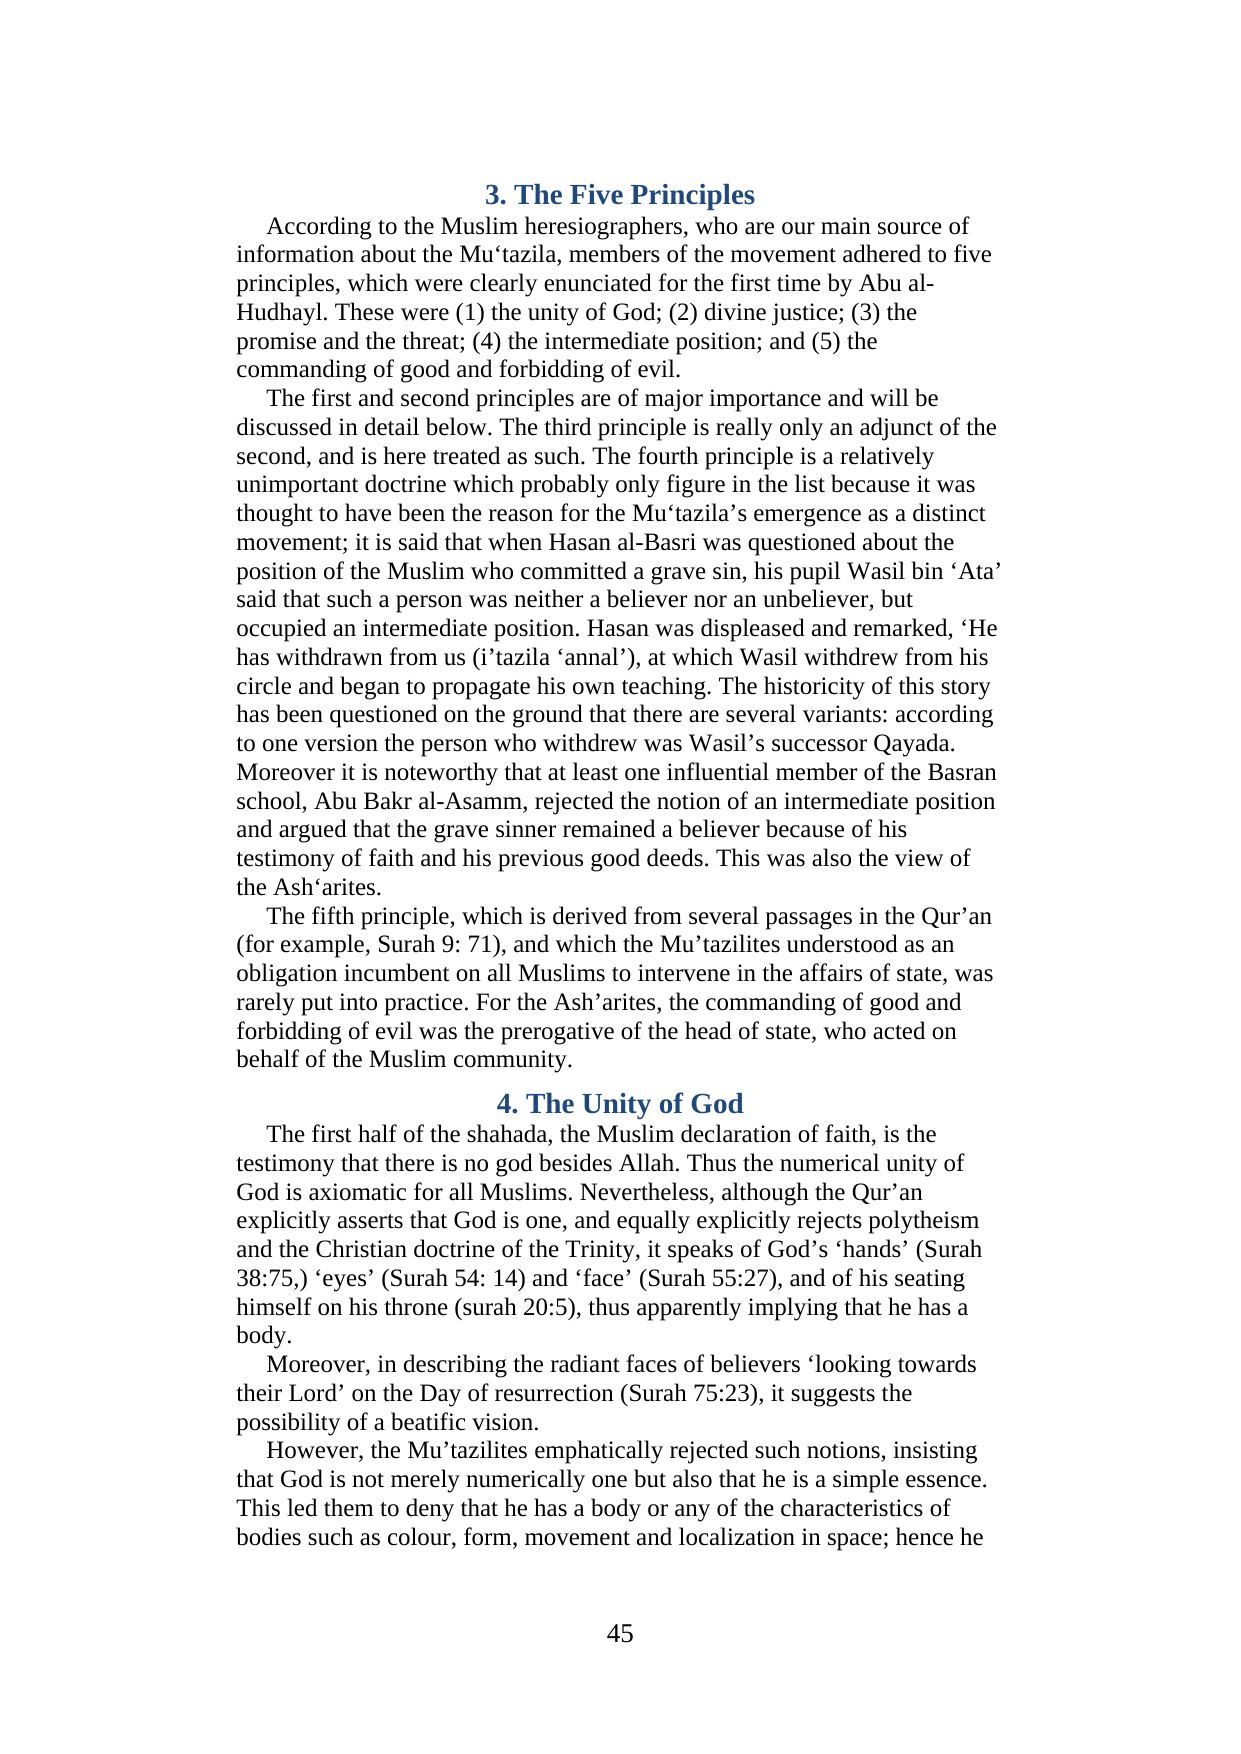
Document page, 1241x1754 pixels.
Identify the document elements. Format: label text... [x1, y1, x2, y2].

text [236, 1436, 1004, 1551]
subtitle 3. The Five Principles [236, 177, 1004, 211]
text Moreover, in describing the radiant faces of believers ‘looking towards their Lord’ on the Day of resurrection (Surah 75:23), it suggests the possibility of a beatific vision. [236, 1349, 1004, 1436]
text The first and second principles are of major importance and will be discussed in detail below. The third principle is really only an adjunct of the second, and is here treated as such. The fourth principle is a relatively unimportant doctrine which probably only figure in the list because it was thought to have been the reason for the Mu‘tazila’s emergence as a distinct movement; it is said that when Hasan al-Basri was questioned about the position of the Muslim who committed a grave sin, his pupil Wasil bin ‘Ata’ said that such a person was neither a believer nor an unbeliever, but occupied an intermediate position. Hasan was displeased and remarked, ‘He has withdrawn from us (i’tazila ‘annal’), at which Wasil withdrew from his circle and began to propagate his own teaching. The historicity of this story has been questioned on the ground that there are several variants: according to one version the person who withdrew was Wasil’s successor Qayada. Moreover it is noteworthy that at least one influential member of the Basran school, Abu Bakr al-Asamm, rejected the notion of an intermediate position and argued that the grave sinner remained a believer because of his testimony of faith and his previous good deeds. This was also the view of the Ash‘arites. [236, 383, 1004, 901]
text The first half of the shahada, the Muslim declaration of faith, is the testimony that there is no god besides Allah. Thus the numerical unity of God is axiomatic for all Muslims. Nevertheless, although the Qur’an explicitly asserts that God is one, and equally explicitly rejects polytheism and the Christian doctrine of the Trinity, it speaks of God’s ‘hands’ (Surah 38:75,) ‘eyes’ (Surah 54: 14) and ‘face’ (Surah 55:27), and of his seating himself on his throne (surah 20:5), thus apparently implying that he has a body. [236, 1119, 1004, 1349]
text The fifth principle, which is derived from several passages in the Qur’an (for example, Surah 9: 71), and which the Mu’tazilites understood as an obligation incumbent on all Muslims to intervene in the affairs of state, was rarely put into practice. For the Ash’arites, the commanding of good and forbidding of evil was the prerogative of the head of state, who acted on behalf of the Muslim community. [236, 901, 1004, 1073]
subtitle 4. The Unity of God [236, 1086, 1004, 1119]
text According to the Muslim heresiographers, who are our main source of information about the Mu‘tazila, members of the movement adhered to five principles, which were clearly enunciated for the first time by Abu al-Hudhayl. These were (1) the unity of God; (2) divine justice; (3) the promise and the threat; (4) the intermediate position; and (5) the commanding of good and forbidding of evil. [236, 211, 1004, 383]
